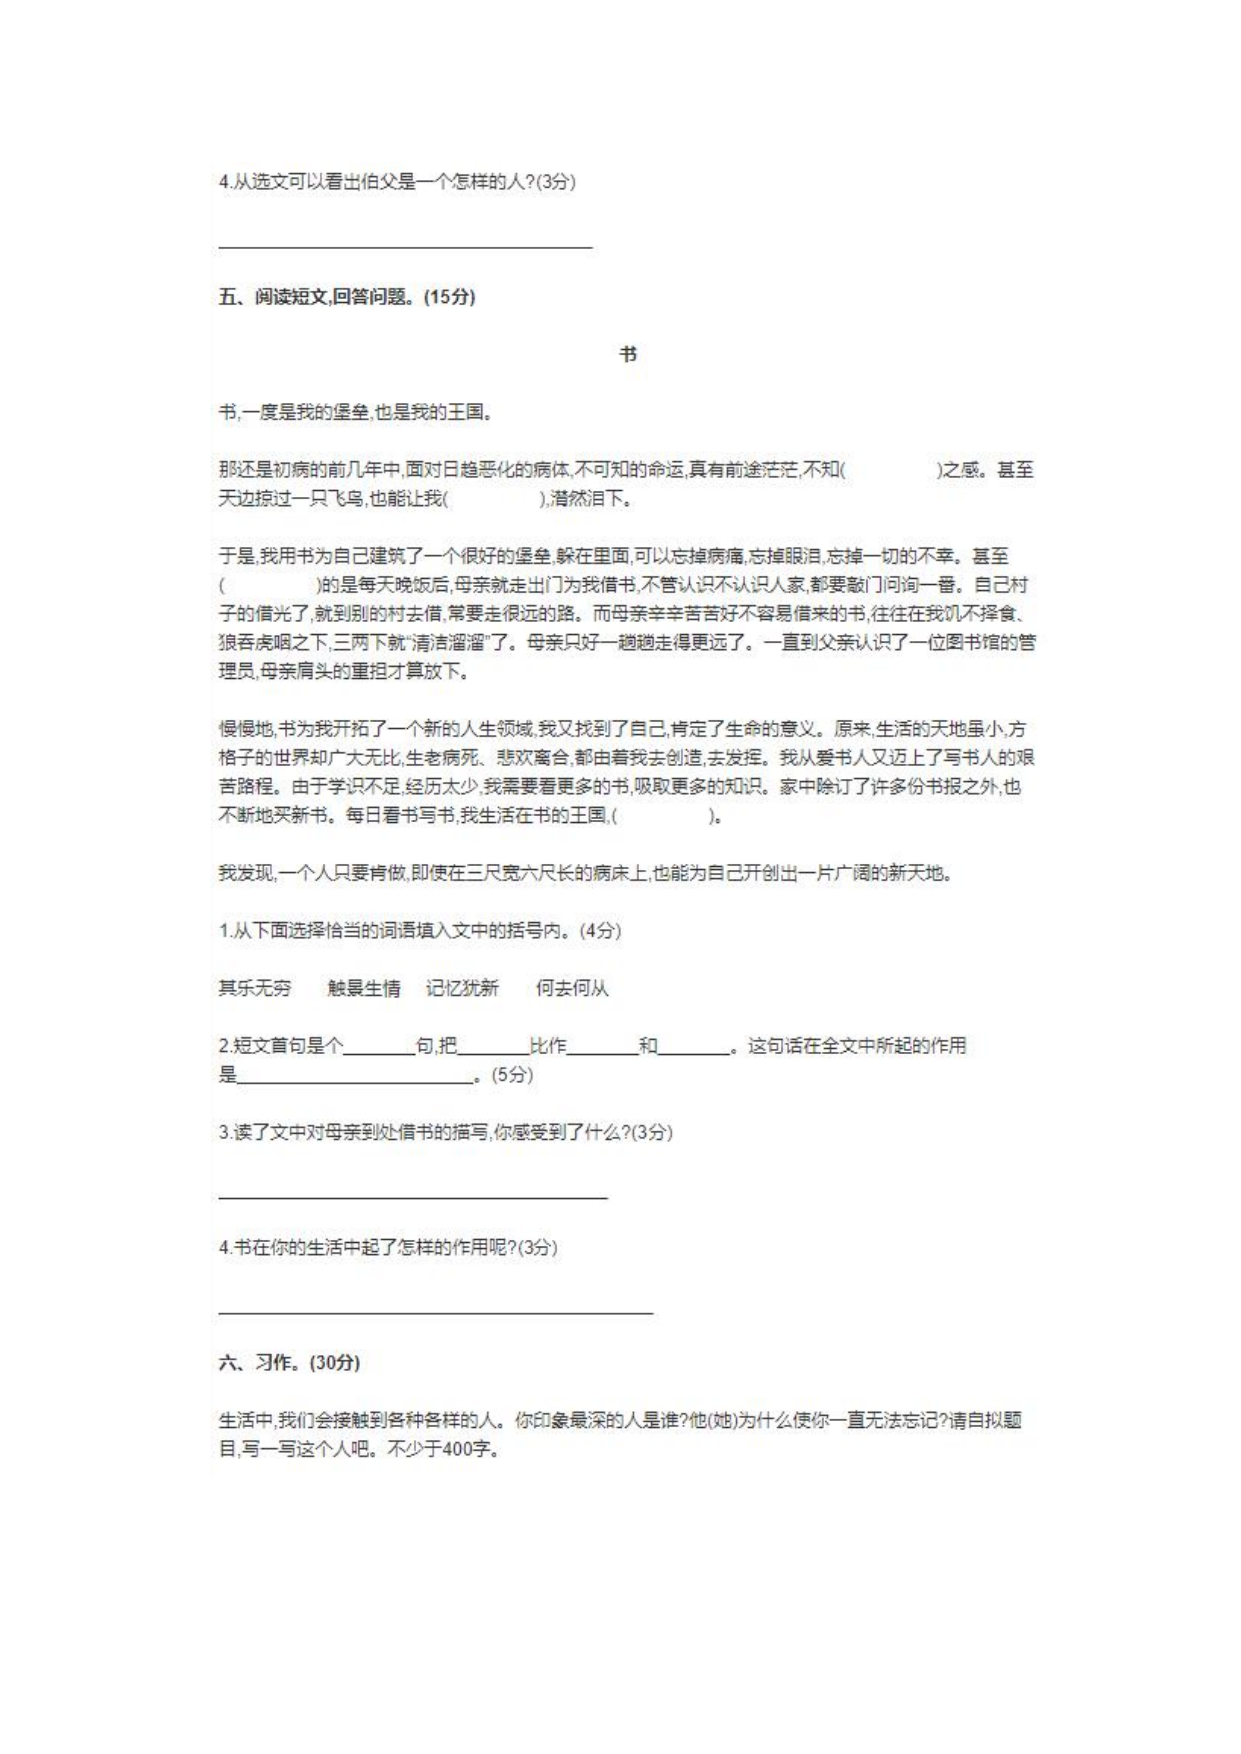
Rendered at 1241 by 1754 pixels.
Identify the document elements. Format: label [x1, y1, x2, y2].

picture [187, 162, 1053, 1477]
